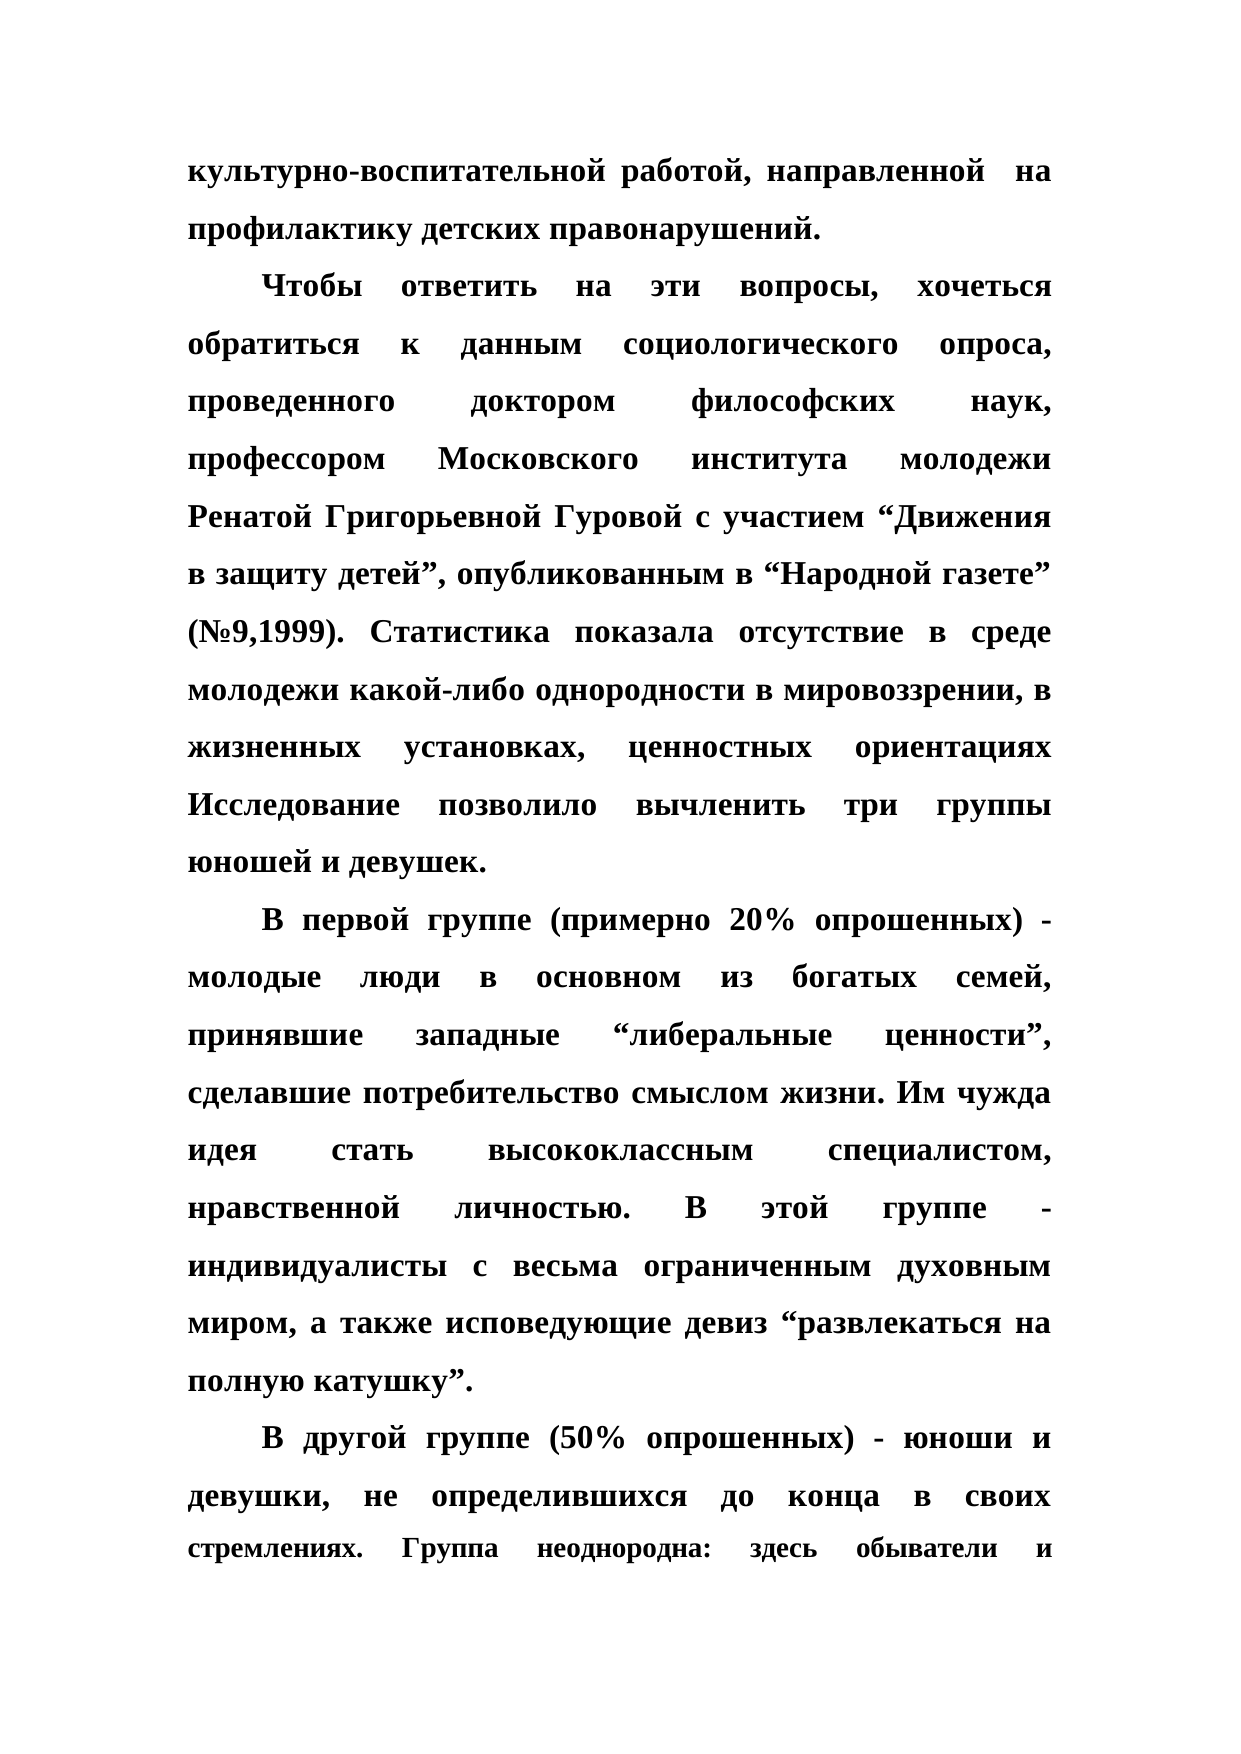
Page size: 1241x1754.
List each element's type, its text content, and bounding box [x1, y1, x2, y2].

text Чтобы ответить на эти вопросы, хочеться обратиться к данным социологического опроса, проведенного доктором философских наук, профессором Московского института молодежи Ренатой Григорьевной Гуровой с участием “Движения в защиту детей”, опубликованным в “Народной газете” (№9,1999). Статистика показала отсутствие в среде молодежи какой-либо однородности в мировоззрении, в жизненных установках, ценностных ориентациях Исследование позволило вычленить три группы юношей и девушек. [187, 265, 1053, 880]
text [187, 1417, 1053, 1564]
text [187, 150, 1053, 246]
text В первой группе (примерно 20% опрошенных) -молодые люди в основном из богатых семей, принявшие западные “либеральные ценности”, сделавшие потребительство смыслом жизни. Им чужда идея стать высококлассным специалистом, нравственной личностью. В этой группе - индивидуалисты с весьма ограниченным духовным миром, а также исповедующие девиз “развлекаться на полную катушку”. [187, 899, 1053, 1398]
